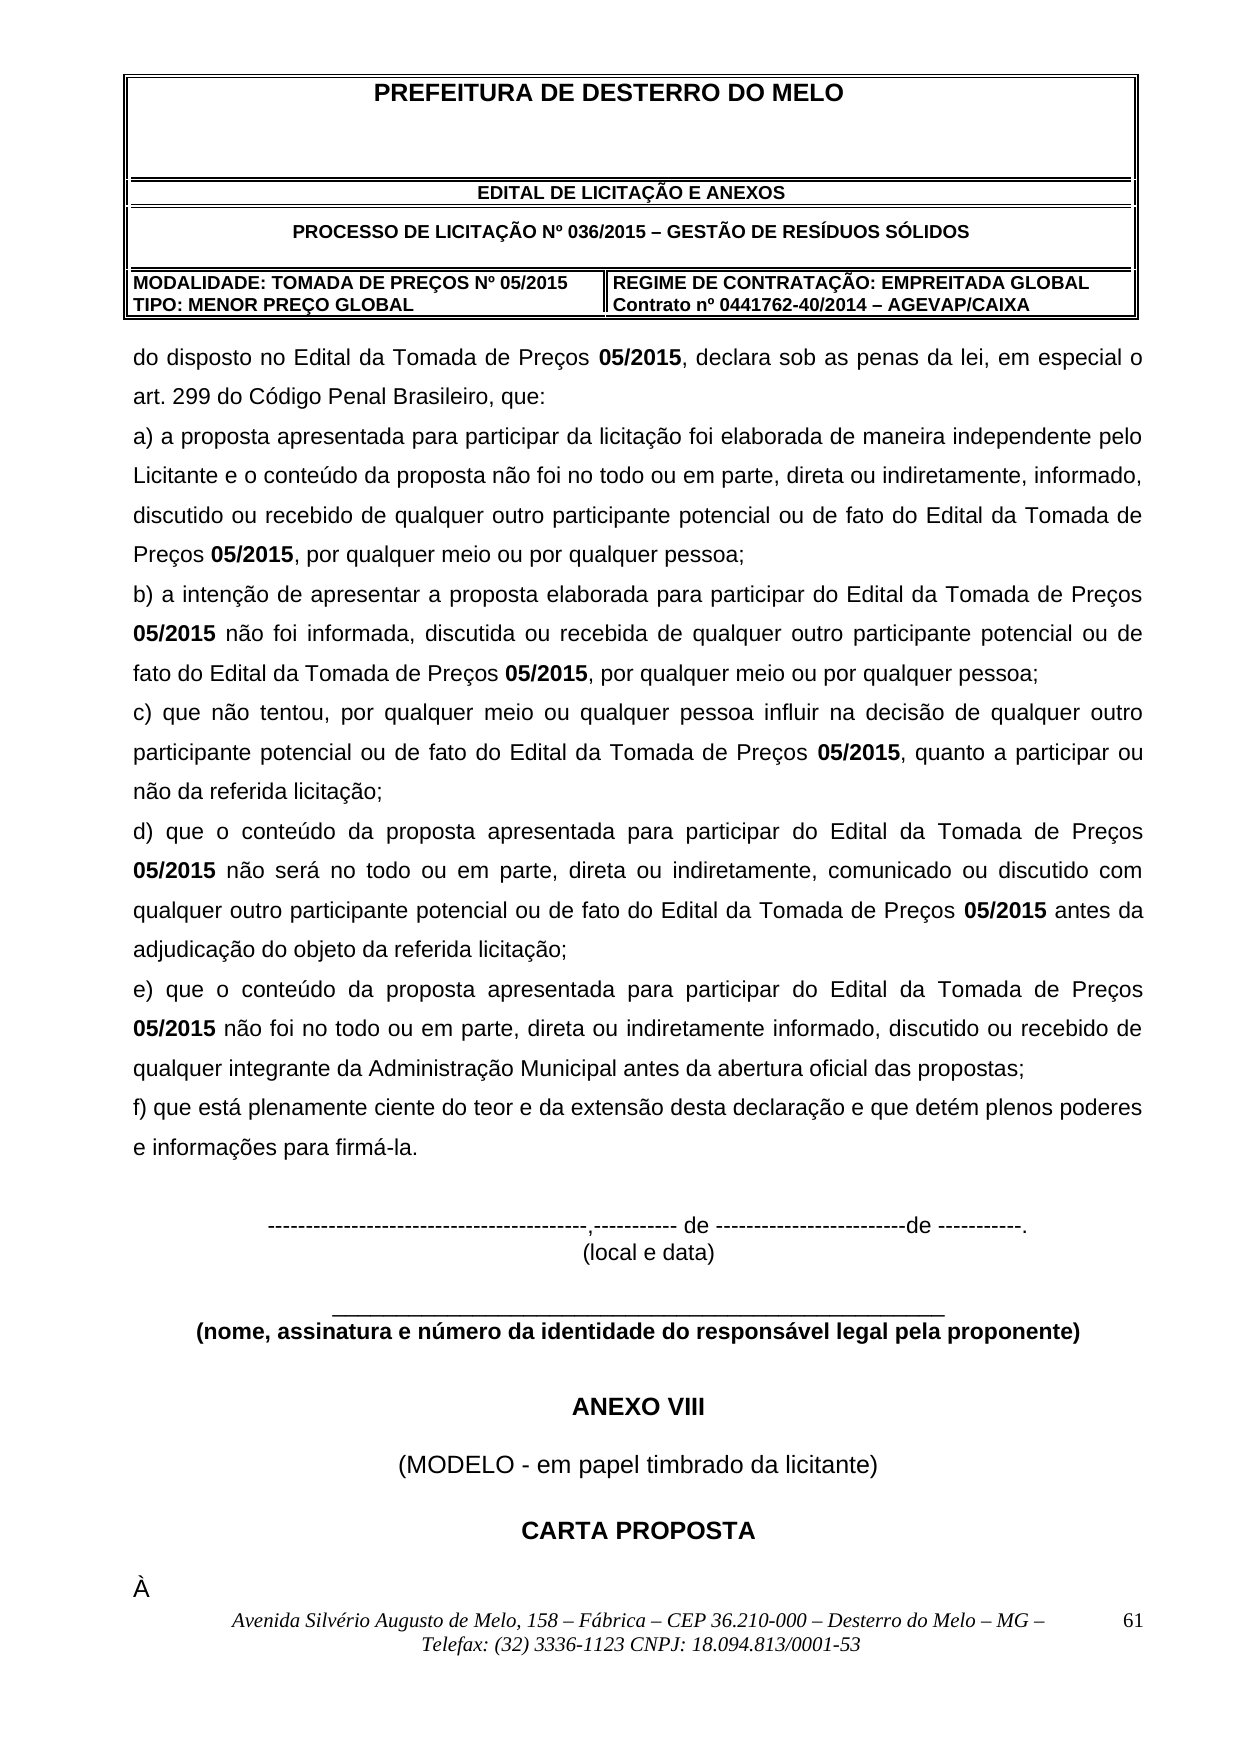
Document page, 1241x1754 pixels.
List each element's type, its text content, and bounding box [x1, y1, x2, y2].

subtitle ANEXO VIII [133, 1384, 1144, 1421]
text e) que o conteúdo da proposta apresentada para participar do Edital da Tomada de Preços 05/2015 não foi no todo ou em parte, direta ou indiretamente informado, discutido ou recebido de qualquer integrante da Administração Municipal antes da abertura oficial das propostas; [133, 976, 1144, 1081]
text (nome, assinatura e número da identidade do responsável legal pela proponente) [133, 1318, 1144, 1344]
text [133, 344, 1144, 410]
text b) a intenção de apresentar a proposta elaborada para participar do Edital da Tomada de Preços 05/2015 não foi informada, discutida ou recebida de qualquer outro participante potencial ou de fato do Edital da Tomada de Preços 05/2015, por qualquer meio ou por qualquer pessoa; [133, 581, 1144, 686]
text a) a proposta apresentada para participar da licitação foi elaborada de maneira independente pelo Licitante e o conteúdo da proposta não foi no todo ou em parte, direta ou indiretamente, informado, discutido ou recebido de qualquer outro participante potencial ou de fato do Edital da Tomada de Preços 05/2015, por qualquer meio ou por qualquer pessoa; [133, 423, 1144, 568]
text f) que está plenamente ciente do teor e da extensão desta declaração e que detém plenos poderes e informações para firmá-la. [133, 1094, 1144, 1160]
text ------------------------------------------,----------- de -------------------------de -----------. [133, 1212, 1164, 1239]
text À [133, 1574, 1144, 1602]
text (MODELO - em papel timbrado da licitante) [133, 1450, 1144, 1479]
text (local e data) [133, 1239, 1164, 1265]
text c) que não tentou, por qualquer meio ou qualquer pessoa influir na decisão de qualquer outro participante potencial ou de fato do Edital da Tomada de Preços 05/2015, quanto a participar ou não da referida licitação; [133, 699, 1144, 804]
text d) que o conteúdo da proposta apresentada para participar do Edital da Tomada de Preços 05/2015 não será no todo ou em parte, direta ou indiretamente, comunicado ou discutido com qualquer outro participante potencial ou de fato do Edital da Tomada de Preços 05/2015 antes da adjudicação do objeto da referida licitação; [133, 818, 1144, 962]
text CARTA PROPOSTA [133, 1507, 1144, 1545]
text ________________________________________________ [145, 1291, 1131, 1318]
